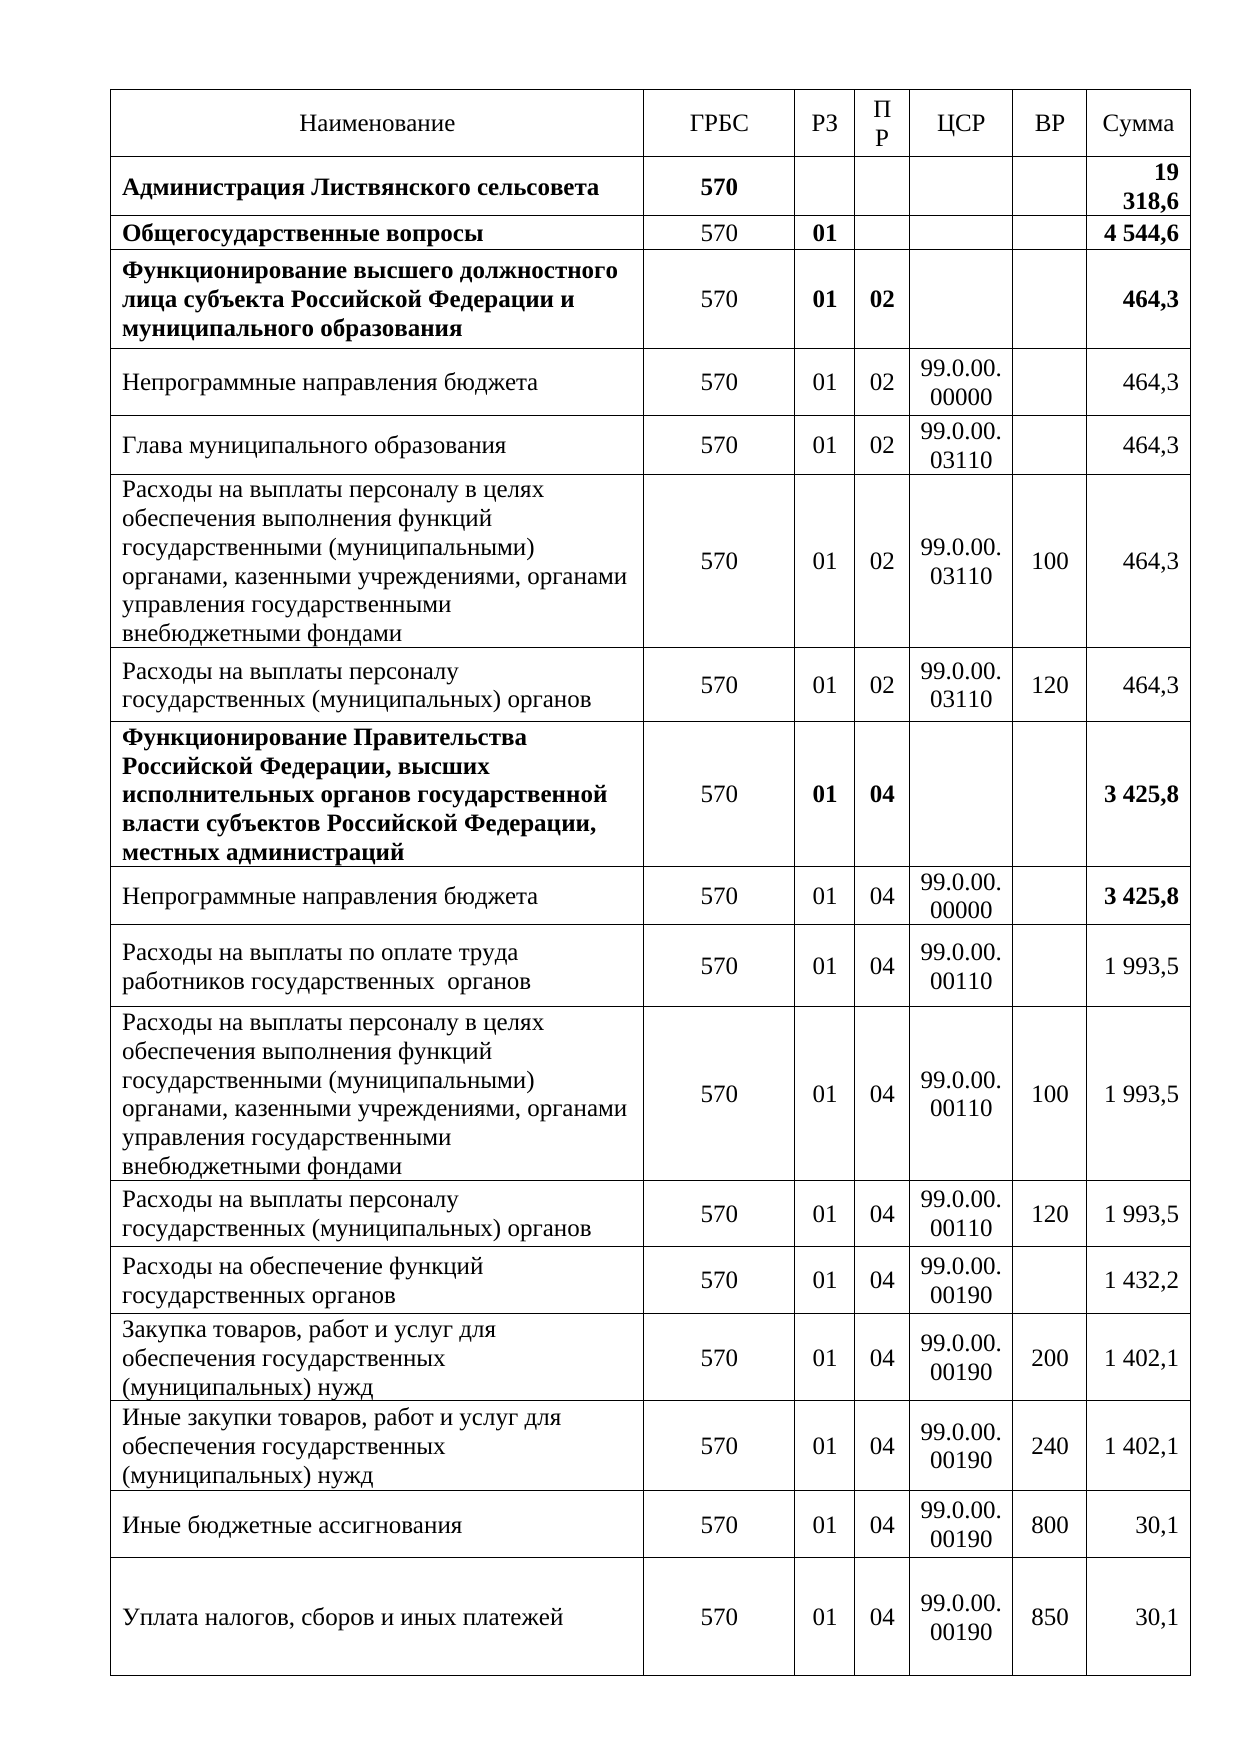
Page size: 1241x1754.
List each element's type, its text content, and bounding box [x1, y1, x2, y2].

table_cell 99.0.00.00000 [910, 349, 1012, 415]
table_cell 01 [795, 1247, 854, 1313]
table_cell [910, 157, 1012, 215]
table_cell Расходы на выплаты персоналу в целях обеспечения выполнения функций государственными (муниципальными) органами, казенными учреждениями, органами управления государственными внебюджетными фондами [111, 1007, 643, 1180]
table_cell Общегосударственные вопросы [111, 216, 643, 249]
table_cell [1013, 250, 1086, 348]
table_cell Сумма [1087, 90, 1190, 156]
table_cell 850 [1013, 1558, 1086, 1675]
table_cell Непрограммные направления бюджета [111, 349, 643, 415]
table_cell 01 [795, 1401, 854, 1490]
table_cell 02 [855, 250, 909, 348]
table_cell 01 [795, 416, 854, 473]
table_cell 30,1 [1087, 1491, 1190, 1557]
table_cell 570 [644, 157, 794, 215]
table_cell [1013, 349, 1086, 415]
table_cell Глава муниципального образования [111, 416, 643, 473]
table_cell 01 [795, 1558, 854, 1675]
table_cell 1 993,5 [1087, 1007, 1190, 1180]
table_cell 120 [1013, 1181, 1086, 1246]
table_cell Уплата налогов, сборов и иных платежей [111, 1558, 643, 1675]
table_cell 464,3 [1087, 475, 1190, 647]
table_cell Расходы на выплаты по оплате труда работников государственных органов [111, 925, 643, 1006]
table_cell 570 [644, 1181, 794, 1246]
table_cell Наименование [111, 90, 643, 156]
table_cell 570 [644, 349, 794, 415]
table_cell ПР [855, 90, 909, 156]
table_cell 01 [795, 1314, 854, 1400]
table_cell 570 [644, 416, 794, 473]
table_cell 04 [855, 867, 909, 924]
table_cell 570 [644, 1007, 794, 1180]
table_cell 30,1 [1087, 1558, 1190, 1675]
table_cell 01 [795, 1007, 854, 1180]
table_cell 02 [855, 648, 909, 721]
table_cell 3 425,8 [1087, 867, 1190, 924]
table_cell Функционирование высшего должностного лица субъекта Российской Федерации и муниципального образования [111, 250, 643, 348]
table_cell 99.0.00.00190 [910, 1314, 1012, 1400]
table_cell 02 [855, 349, 909, 415]
table_cell 570 [644, 475, 794, 647]
table_cell 99.0.00.00000 [910, 867, 1012, 924]
table_cell [1013, 925, 1086, 1006]
table_cell Расходы на выплаты персоналу в целях обеспечения выполнения функций государственными (муниципальными) органами, казенными учреждениями, органами управления государственными внебюджетными фондами [111, 475, 643, 647]
table_cell 01 [795, 648, 854, 721]
table_cell 04 [855, 1247, 909, 1313]
table_cell 570 [644, 1247, 794, 1313]
table_cell Расходы на выплаты персоналу государственных (муниципальных) органов [111, 648, 643, 721]
table_cell 99.0.00.00110 [910, 925, 1012, 1006]
table_cell 04 [855, 1401, 909, 1490]
table_cell 464,3 [1087, 349, 1190, 415]
table_cell 04 [855, 1491, 909, 1557]
table_cell [910, 250, 1012, 348]
table_cell [910, 216, 1012, 249]
table_cell 02 [855, 475, 909, 647]
table_cell 19 318,6 [1087, 157, 1190, 215]
table_cell 99.0.00.00190 [910, 1558, 1012, 1675]
table_cell [1013, 157, 1086, 215]
table_cell ГРБС [644, 90, 794, 156]
table_cell [795, 157, 854, 215]
table_cell 570 [644, 1401, 794, 1490]
table_cell [1013, 722, 1086, 866]
table_cell Функционирование Правительства Российской Федерации, высших исполнительных органов государственной власти субъектов Российской Федерации, местных администраций [111, 722, 643, 866]
table_cell [855, 157, 909, 215]
table_cell 100 [1013, 1007, 1086, 1180]
table_cell Расходы на выплаты персоналу государственных (муниципальных) органов [111, 1181, 643, 1246]
table_cell 04 [855, 925, 909, 1006]
table_cell 570 [644, 722, 794, 866]
table_cell 200 [1013, 1314, 1086, 1400]
table_cell 464,3 [1087, 250, 1190, 348]
table_cell 01 [795, 349, 854, 415]
table_cell 570 [644, 1491, 794, 1557]
table_cell [910, 722, 1012, 866]
table_cell Иные закупки товаров, работ и услуг для обеспечения государственных (муниципальных) нужд [111, 1401, 643, 1490]
table_cell Закупка товаров, работ и услуг для обеспечения государственных (муниципальных) нужд [111, 1314, 643, 1400]
table_cell 01 [795, 216, 854, 249]
table_cell 1 402,1 [1087, 1314, 1190, 1400]
table_cell 99.0.00.00190 [910, 1247, 1012, 1313]
table_cell 99.0.00.03110 [910, 475, 1012, 647]
table_cell 100 [1013, 475, 1086, 647]
table_cell 99.0.00.03110 [910, 416, 1012, 473]
table_cell 464,3 [1087, 648, 1190, 721]
table_cell [1013, 216, 1086, 249]
table_cell 01 [795, 475, 854, 647]
table_cell 570 [644, 648, 794, 721]
table_cell 570 [644, 216, 794, 249]
table_cell Администрация Листвянского сельсовета [111, 157, 643, 215]
table_cell 570 [644, 867, 794, 924]
table_cell 04 [855, 1181, 909, 1246]
table_cell 1 993,5 [1087, 925, 1190, 1006]
table_cell 99.0.00.00110 [910, 1181, 1012, 1246]
table_cell 240 [1013, 1401, 1086, 1490]
table_cell 464,3 [1087, 416, 1190, 473]
table_cell 570 [644, 250, 794, 348]
table_cell [855, 216, 909, 249]
table_cell 04 [855, 1558, 909, 1675]
table_cell 3 425,8 [1087, 722, 1190, 866]
table_cell 1 402,1 [1087, 1401, 1190, 1490]
table_cell ВР [1013, 90, 1086, 156]
table_cell 800 [1013, 1491, 1086, 1557]
table_cell [1013, 867, 1086, 924]
table_cell [1013, 416, 1086, 473]
table_cell 01 [795, 250, 854, 348]
table_cell 1 993,5 [1087, 1181, 1190, 1246]
table_cell Расходы на обеспечение функций государственных органов [111, 1247, 643, 1313]
table_cell 570 [644, 1314, 794, 1400]
table_cell 02 [855, 416, 909, 473]
table_cell 99.0.00.00190 [910, 1491, 1012, 1557]
table_cell РЗ [795, 90, 854, 156]
table_cell 01 [795, 867, 854, 924]
table_cell 04 [855, 722, 909, 866]
table_cell 570 [644, 925, 794, 1006]
table_cell Непрограммные направления бюджета [111, 867, 643, 924]
table_cell 01 [795, 1181, 854, 1246]
table_cell 01 [795, 1491, 854, 1557]
table_cell 4 544,6 [1087, 216, 1190, 249]
table_cell [1013, 1247, 1086, 1313]
table_cell 1 432,2 [1087, 1247, 1190, 1313]
table_cell 01 [795, 925, 854, 1006]
table_cell ЦСР [910, 90, 1012, 156]
table_cell 04 [855, 1007, 909, 1180]
table_cell 570 [644, 1558, 794, 1675]
table_cell 99.0.00.03110 [910, 648, 1012, 721]
table_cell Иные бюджетные ассигнования [111, 1491, 643, 1557]
table_cell 04 [855, 1314, 909, 1400]
table_cell 99.0.00.00190 [910, 1401, 1012, 1490]
table_cell 01 [795, 722, 854, 866]
table_cell 99.0.00.00110 [910, 1007, 1012, 1180]
table_cell 120 [1013, 648, 1086, 721]
